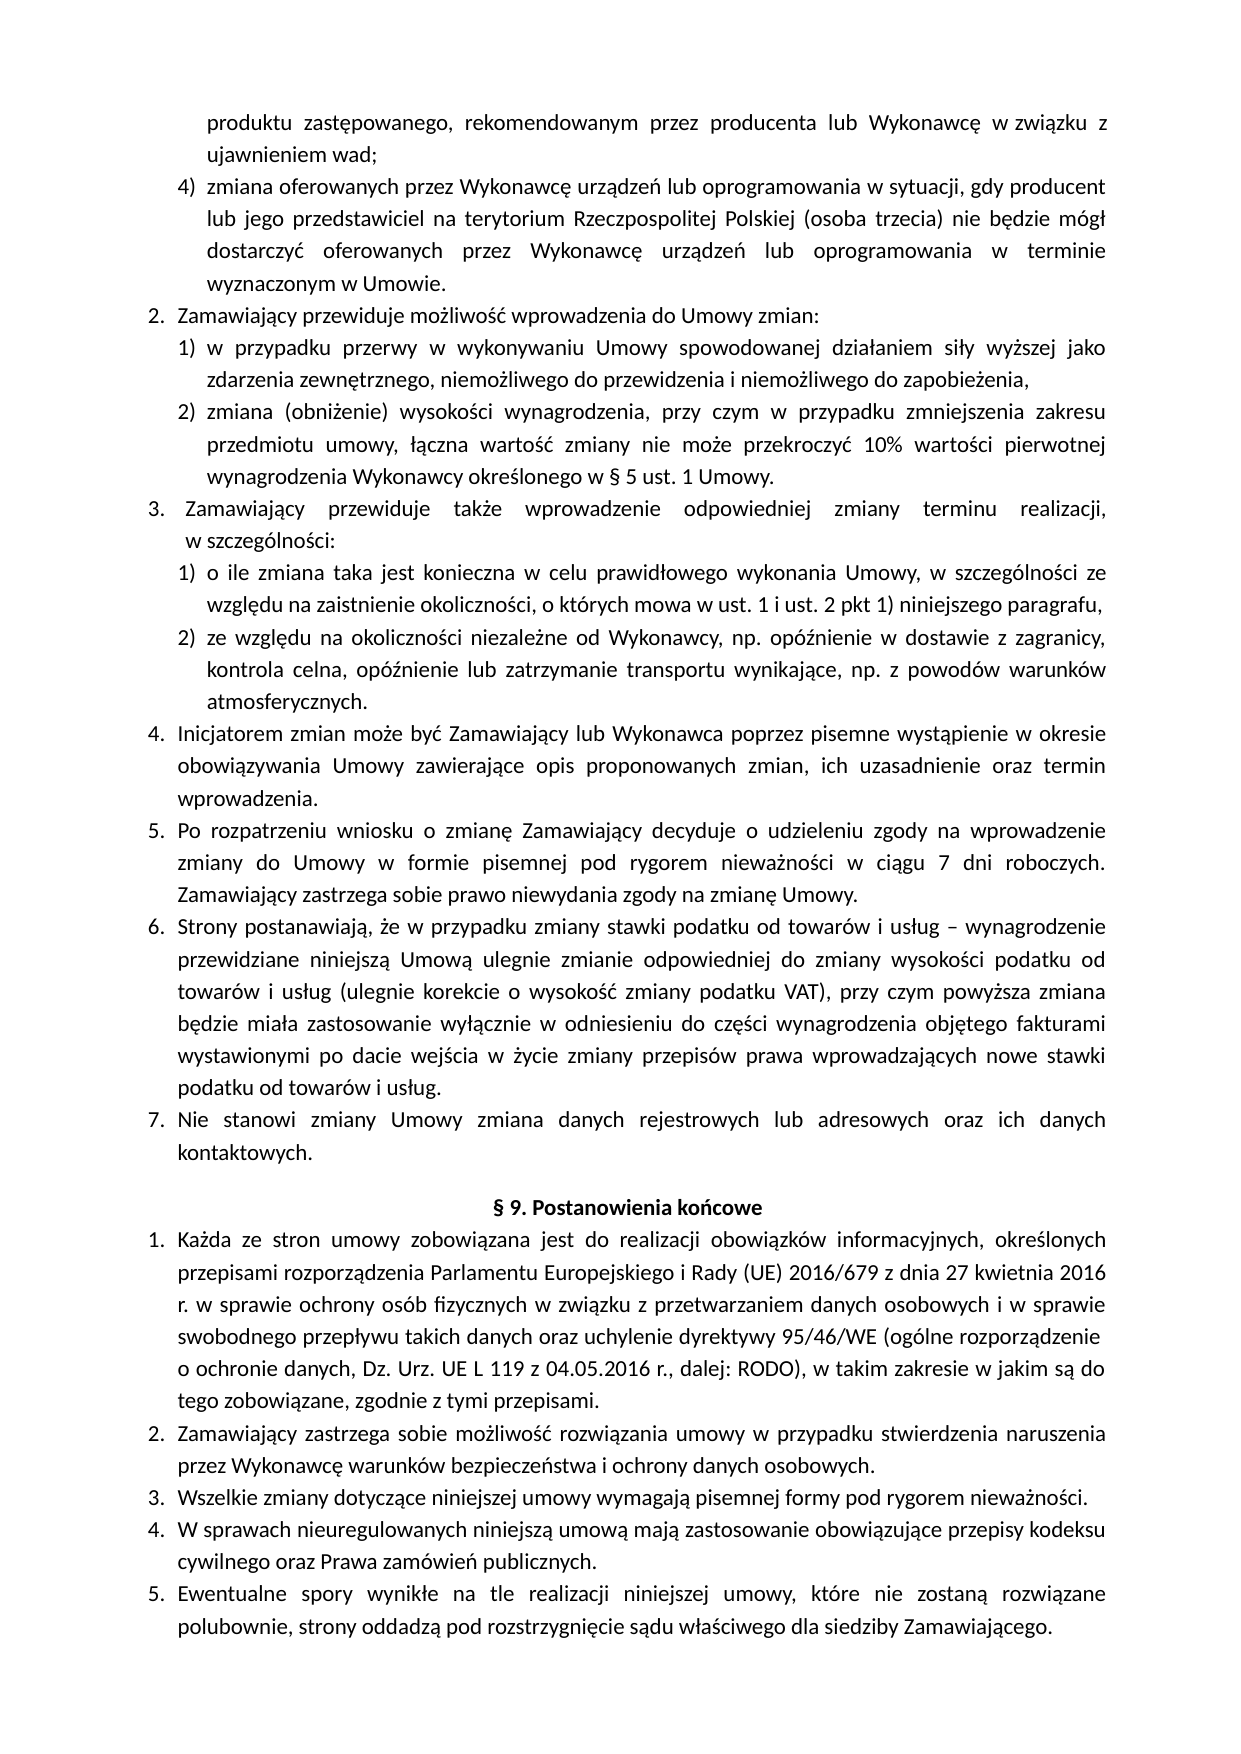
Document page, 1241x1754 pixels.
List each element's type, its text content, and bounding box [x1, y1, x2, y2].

list Inicjatorem zmian może być Zamawiający lub Wykonawca poprzez pisemne wystąpienie w okresie obowiązywania Umowy zawierające opis proponowanych zmian, ich uzasadnienie oraz termin wprowadzenia. [148, 719, 1107, 812]
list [177, 108, 1107, 168]
list Po rozpatrzeniu wniosku o zmianę Zamawiający decyduje o udzieleniu zgody na wprowadzenie zmiany do Umowy w formie pisemnej pod rygorem nieważności w ciągu 7 dni roboczych. Zamawiający zastrzega sobie prawo niewydania zgody na zmianę Umowy. [148, 816, 1107, 908]
list Nie stanowi zmiany Umowy zmiana danych rejestrowych lub adresowych oraz ich danych kontaktowych. [148, 1106, 1107, 1166]
list W sprawach nieuregulowanych niniejszą umową mają zastosowanie obowiązujące przepisy kodeksu cywilnego oraz Prawa zamówień publicznych. [148, 1515, 1107, 1575]
list zmiana (obniżenie) wysokości wynagrodzenia, przy czym w przypadku zmniejszenia zakresu przedmiotu umowy, łączna wartość zmiany nie może przekroczyć 10% wartości pierwotnej wynagrodzenia Wykonawcy określonego w § 5 ust. 1 Umowy. [177, 397, 1107, 490]
list Zamawiający zastrzega sobie możliwość rozwiązania umowy w przypadku stwierdzenia naruszenia przez Wykonawcę warunków bezpieczeństwa i ochrony danych osobowych. [148, 1419, 1107, 1479]
list Ewentualne spory wynikłe na tle realizacji niniejszej umowy, które nie zostaną rozwiązane polubownie, strony oddadzą pod rozstrzygnięcie sądu właściwego dla siedziby Zamawiającego. [148, 1579, 1107, 1640]
list Zamawiający przewiduje także wprowadzenie odpowiedniej zmiany terminu realizacji, w szczególności: [148, 494, 1107, 554]
list ze względu na okoliczności niezależne od Wykonawcy, np. opóźnienie w dostawie z zagranicy, kontrola celna, opóźnienie lub zatrzymanie transportu wynikające, np. z powodów warunków atmosferycznych. [177, 623, 1107, 715]
list w przypadku przerwy w wykonywaniu Umowy spowodowanej działaniem siły wyższej jako zdarzenia zewnętrznego, niemożliwego do przewidzenia i niemożliwego do zapobieżenia, [177, 333, 1107, 393]
list o ile zmiana taka jest konieczna w celu prawidłowego wykonania Umowy, w szczególności ze względu na zaistnienie okoliczności, o których mowa w ust. 1 i ust. 2 pkt 1) niniejszego paragrafu, [177, 558, 1107, 619]
list Każda ze stron umowy zobowiązana jest do realizacji obowiązków informacyjnych, określonych przepisami rozporządzenia Parlamentu Europejskiego i Rady (UE) 2016/679 z dnia 27 kwietnia 2016 r. w sprawie ochrony osób fizycznych w związku z przetwarzaniem danych osobowych i w sprawie swobodnego przepływu takich danych oraz uchylenie dyrektywy 95/46/WE (ogólne rozporządzenie o ochronie danych, Dz. Urz. UE L 119 z 04.05.2016 r., dalej: RODO), w takim zakresie w jakim są do tego zobowiązane, zgodnie z tymi przepisami. [148, 1226, 1107, 1414]
list Strony postanawiają, że w przypadku zmiany stawki podatku od towarów i usług – wynagrodzenie przewidziane niniejszą Umową ulegnie zmianie odpowiedniej do zmiany wysokości podatku od towarów i usług (ulegnie korekcie o wysokość zmiany podatku VAT), przy czym powyższa zmiana będzie miała zastosowanie wyłącznie w odniesieniu do części wynagrodzenia objętego fakturami wystawionymi po dacie wejścia w życie zmiany przepisów prawa wprowadzających nowe stawki podatku od towarów i usług. [148, 912, 1107, 1101]
list Zamawiający przewiduje możliwość wprowadzenia do Umowy zmian: [148, 301, 1107, 329]
list Wszelkie zmiany dotyczące niniejszej umowy wymagają pisemnej formy pod rygorem nieważności. [148, 1483, 1107, 1511]
list zmiana oferowanych przez Wykonawcę urządzeń lub oprogramowania w sytuacji, gdy producent lub jego przedstawiciel na terytorium Rzeczpospolitej Polskiej (osoba trzecia) nie będzie mógł dostarczyć oferowanych przez Wykonawcę urządzeń lub oprogramowania w terminie wyznaczonym w Umowie. [177, 172, 1107, 297]
subtitle § 9. Postanowienia końcowe [148, 1193, 1107, 1221]
